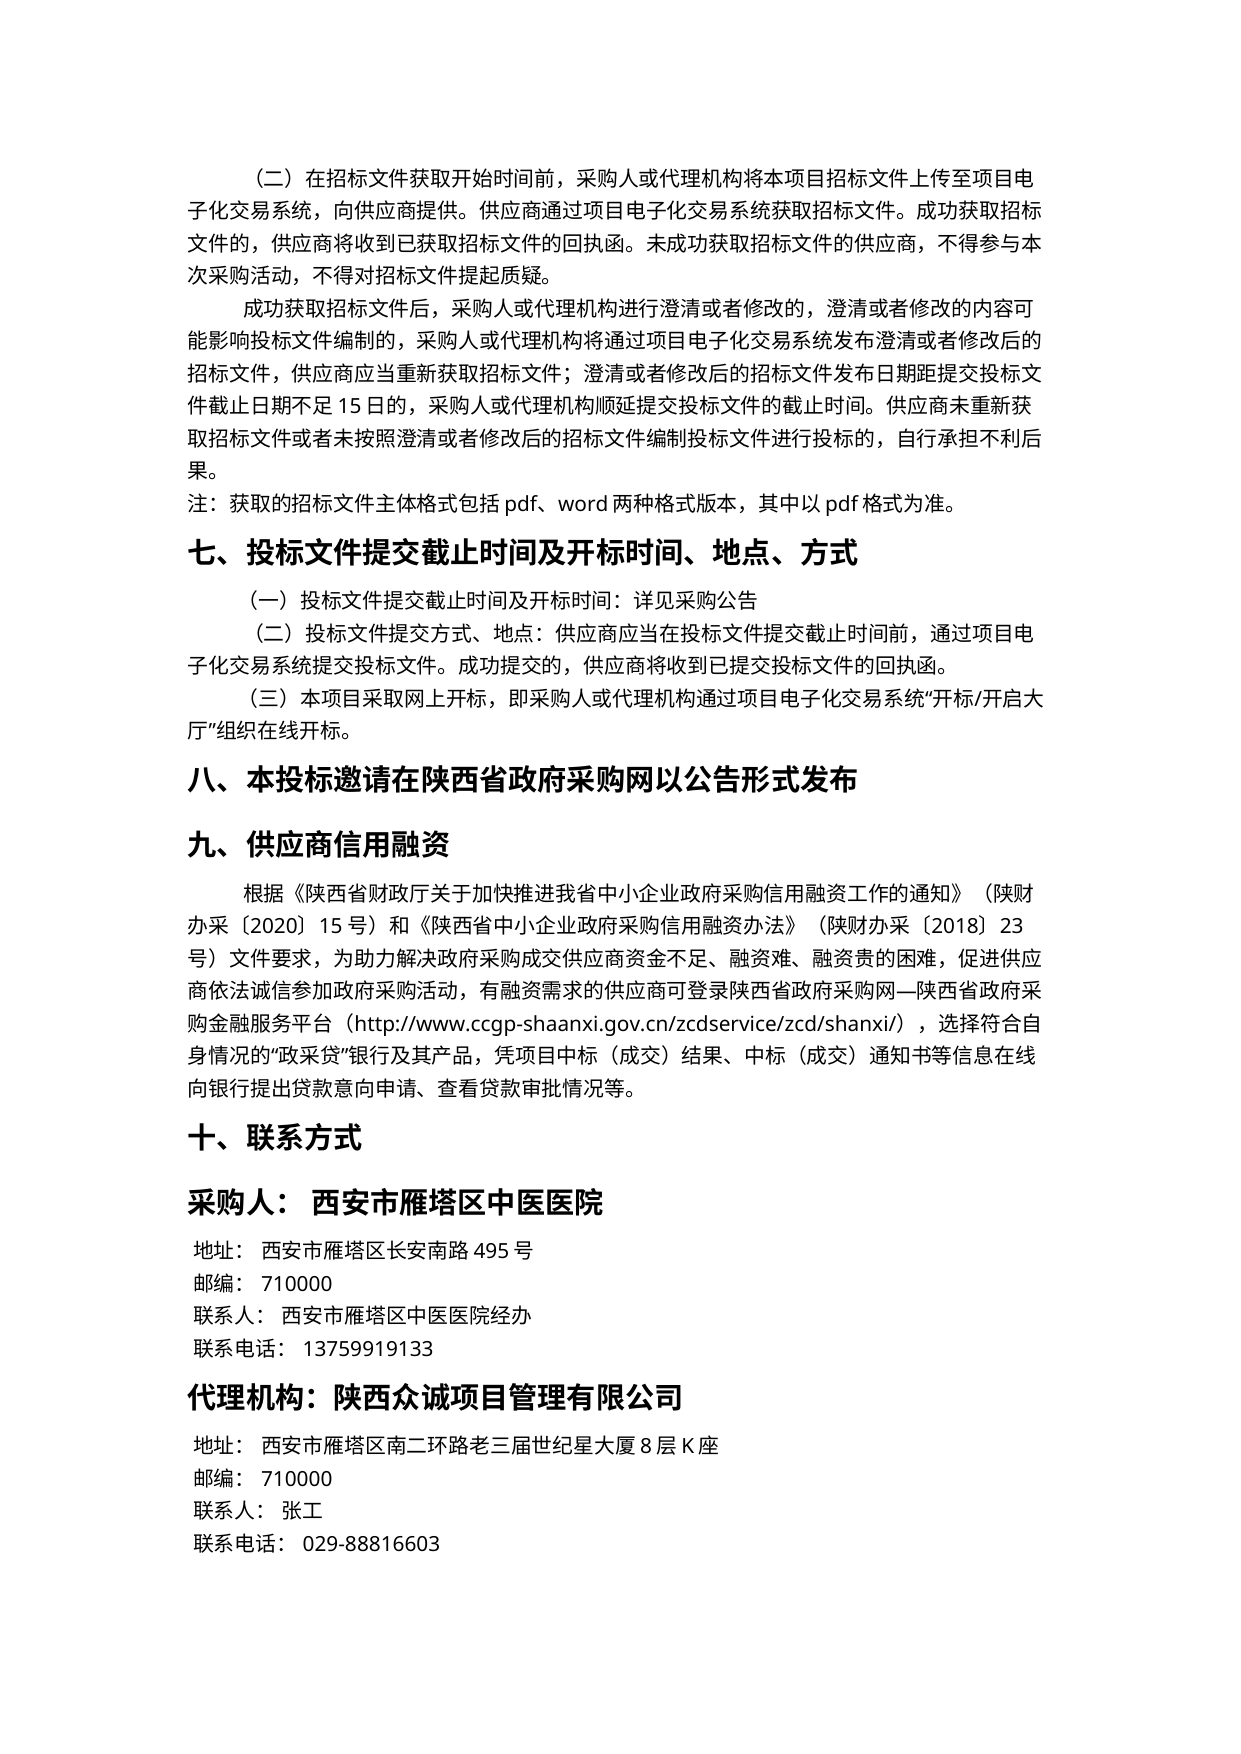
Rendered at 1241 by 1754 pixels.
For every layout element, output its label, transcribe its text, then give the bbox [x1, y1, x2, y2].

text 七、投标文件提交截止时间及开标时间、地点、方式 [187, 519, 1053, 584]
text 联系人： 西安市雁塔区中医医院经办 [187, 1299, 1053, 1332]
text 根据《陕西省财政厅关于加快推进我省中小企业政府采购信用融资工作的通知》（陕财办采〔2020〕15 号）和《陕西省中小企业政府采购信用融资办法》（陕财办采〔2018〕23 号）文件要求，为助力解决政府采购成交供应商资金不足、融资难、融资贵的困难，促进供应商依法诚信参加政府采购活动，有融资需求的供应商可登录陕西省政府采购网—陕西省政府采购金融服务平台（http://www.ccgp-shaanxi.gov.cn/zcdservice/zcd/shanxi/），选择符合自身情况的“政采贷”银行及其产品，凭项目中标（成交）结果、中标（成交）通知书等信息在线向银行提出贷款意向申请、查看贷款审批情况等。 [187, 877, 1053, 1104]
text 十、联系方式 [187, 1104, 1053, 1169]
text 八、本投标邀请在陕西省政府采购网以公告形式发布 [187, 747, 1053, 812]
text 地址： 西安市雁塔区长安南路495号 [187, 1234, 1053, 1267]
text 联系电话： 13759919133 [187, 1332, 1053, 1364]
text 成功获取招标文件后，采购人或代理机构进行澄清或者修改的，澄清或者修改的内容可能影响投标文件编制的，采购人或代理机构将通过项目电子化交易系统发布澄清或者修改后的招标文件，供应商应当重新获取招标文件；澄清或者修改后的招标文件发布日期距提交投标文件截止日期不足15日的，采购人或代理机构顺延提交投标文件的截止时间。供应商未重新获取招标文件或者未按照澄清或者修改后的招标文件编制投标文件进行投标的，自行承担不利后果。 [187, 292, 1053, 487]
text （二）在招标文件获取开始时间前，采购人或代理机构将本项目招标文件上传至项目电子化交易系统，向供应商提供。供应商通过项目电子化交易系统获取招标文件。成功获取招标文件的，供应商将收到已获取招标文件的回执函。未成功获取招标文件的供应商，不得参与本次采购活动，不得对招标文件提起质疑。 [187, 162, 1053, 292]
text 采购人： 西安市雁塔区中医医院 [187, 1169, 1053, 1234]
text 九、供应商信用融资 [187, 812, 1053, 877]
text （二）投标文件提交方式、地点：供应商应当在投标文件提交截止时间前，通过项目电子化交易系统提交投标文件。成功提交的，供应商将收到已提交投标文件的回执函。 [187, 617, 1053, 682]
text 邮编： 710000 [187, 1462, 1053, 1494]
text （一）投标文件提交截止时间及开标时间：详见采购公告 [187, 584, 1053, 617]
text 联系电话： 029-88816603 [187, 1527, 1053, 1559]
text 联系人： 张工 [187, 1494, 1053, 1527]
text （三）本项目采取网上开标，即采购人或代理机构通过项目电子化交易系统“开标/开启大厅”组织在线开标。 [187, 682, 1053, 747]
text 地址： 西安市雁塔区南二环路老三届世纪星大厦8层K座 [187, 1429, 1053, 1462]
text 邮编： 710000 [187, 1267, 1053, 1299]
text 注：获取的招标文件主体格式包括pdf、word两种格式版本，其中以pdf格式为准。 [187, 487, 1053, 519]
text 代理机构：陕西众诚项目管理有限公司 [187, 1364, 1053, 1429]
